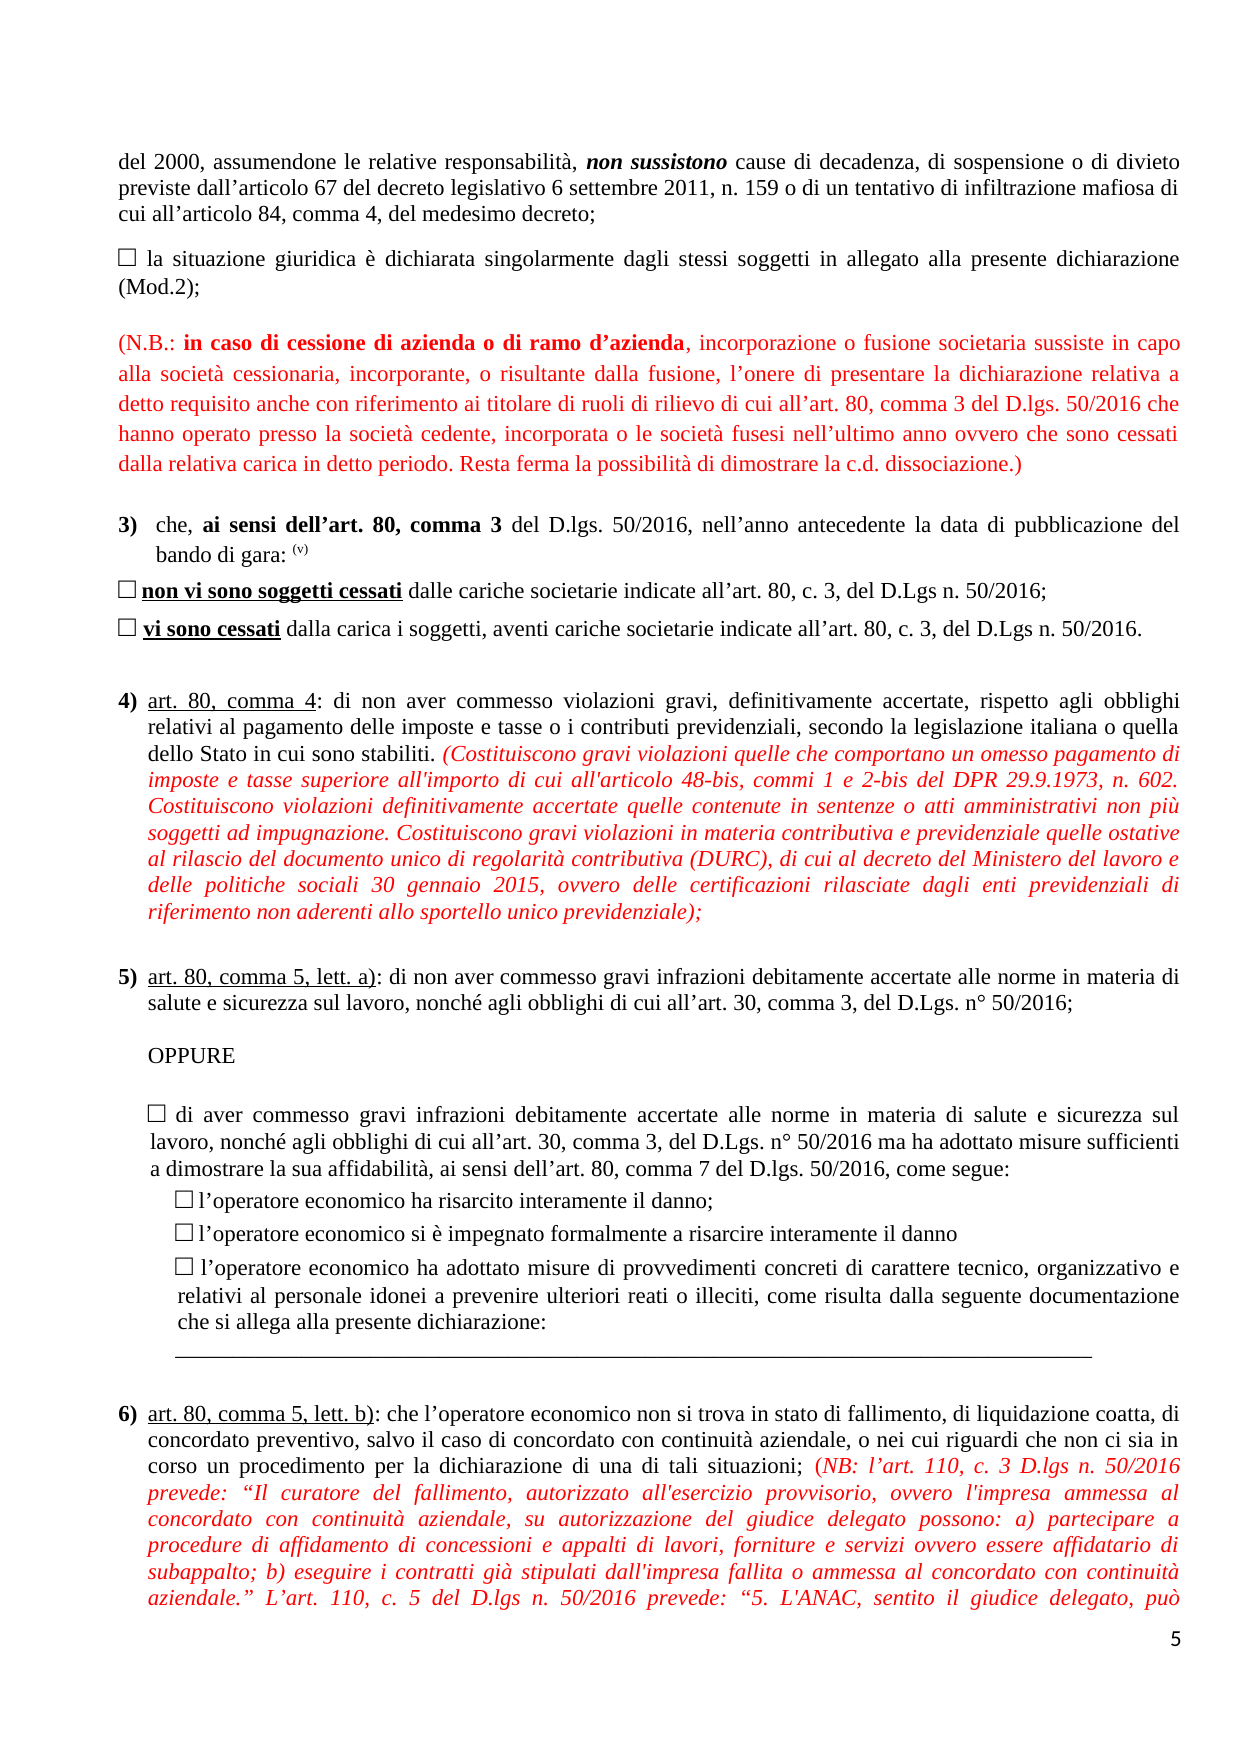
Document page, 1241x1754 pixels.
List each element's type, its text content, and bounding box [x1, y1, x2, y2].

text □ l’operatore economico ha adottato misure di provvedimenti concreti di carattere tecnico, organizzativo e relativi al personale idonei a prevenire ulteriori reati o illeciti, come risulta dalla seguente documentazione che si allega alla presente dichiarazione: [175, 1248, 1181, 1334]
list art. 80, comma 5, lett. a): di non aver commesso gravi infrazioni debitamente accertate alle norme in materia di salute e sicurezza sul lavoro, nonché agli obblighi di cui all’art. 30, comma 3, del D.Lgs. n° 50/2016; [118, 963, 1181, 1016]
text □ la situazione giuridica è dichiarata singolarmente dagli stessi soggetti in allegato alla presente dichiarazione (Mod.2); [118, 239, 1181, 299]
text ________________________________________________________________________________ [175, 1334, 1181, 1361]
list art. 80, comma 4: di non aver commesso violazioni gravi, definitivamente accertate, rispetto agli obblighi relativi al pagamento delle imposte e tasse o i contributi previdenziali, secondo la legislazione italiana o quella dello Stato in cui sono stabiliti. (Costituiscono gravi violazioni quelle che comportano un omesso pagamento di imposte e tasse superiore all'importo di cui all'articolo 48-bis, commi 1 e 2-bis del DPR 29.9.1973, n. 602. Costituiscono violazioni definitivamente accertate quelle contenute in sentenze o atti amministrativi non più soggetti ad impugnazione. Costituiscono gravi violazioni in materia contributiva e previdenziale quelle ostative al rilascio del documento unico di regolarità contributiva (DURC), di cui al decreto del Ministero del lavoro e delle politiche sociali 30 gennaio 2015, ovvero delle certificazioni rilasciate dagli enti previdenziali di riferimento non aderenti allo sportello unico previdenziale); [118, 687, 1181, 924]
list che, ai sensi dell’art. 80, comma 3 del D.lgs. 50/2016, nell’anno antecedente la data di pubblicazione del bando di gara: () [118, 511, 1181, 567]
text □ l’operatore economico si è impegnato formalmente a risarcire interamente il danno [175, 1214, 1181, 1248]
text □ l’operatore economico ha risarcito interamente il danno; [175, 1181, 1181, 1214]
text (N.B.: in caso di cessione di azienda o di ramo d’azienda, incorporazione o fusione societaria sussiste in capo alla società cessionaria, incorporante, o risultante dalla fusione, l’onere di presentare la dichiarazione relativa a detto requisito anche con riferimento ai titolare di ruoli di rilievo di cui all’art. 80, comma 3 del D.lgs. 50/2016 che hanno operato presso la società cedente, incorporata o le società fusesi nell’ultimo anno ovvero che sono cessati dalla relativa carica in detto periodo. Resta ferma la possibilità di dimostrare la c.d. dissociazione.) [118, 329, 1181, 477]
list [118, 1399, 1181, 1610]
text □ vi sono cessati dalla carica i soggetti, aventi cariche societarie indicate all’art. 80, c. 3, del D.Lgs n. 50/2016. [118, 609, 1181, 643]
text □ non vi sono soggetti cessati dalle cariche societarie indicate all’art. 80, c. 3, del D.Lgs n. 50/2016; [118, 571, 1181, 604]
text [118, 148, 1181, 227]
text OPPURE [148, 1042, 1181, 1068]
text □ di aver commesso gravi infrazioni debitamente accertate alle norme in materia di salute e sicurezza sul lavoro, nonché agli obblighi di cui all’art. 30, comma 3, del D.Lgs. n° 50/2016 ma ha adottato misure sufficienti a dimostrare la sua affidabilità, ai sensi dell’art. 80, comma 7 del D.lgs. 50/2016, come segue: [148, 1095, 1181, 1181]
